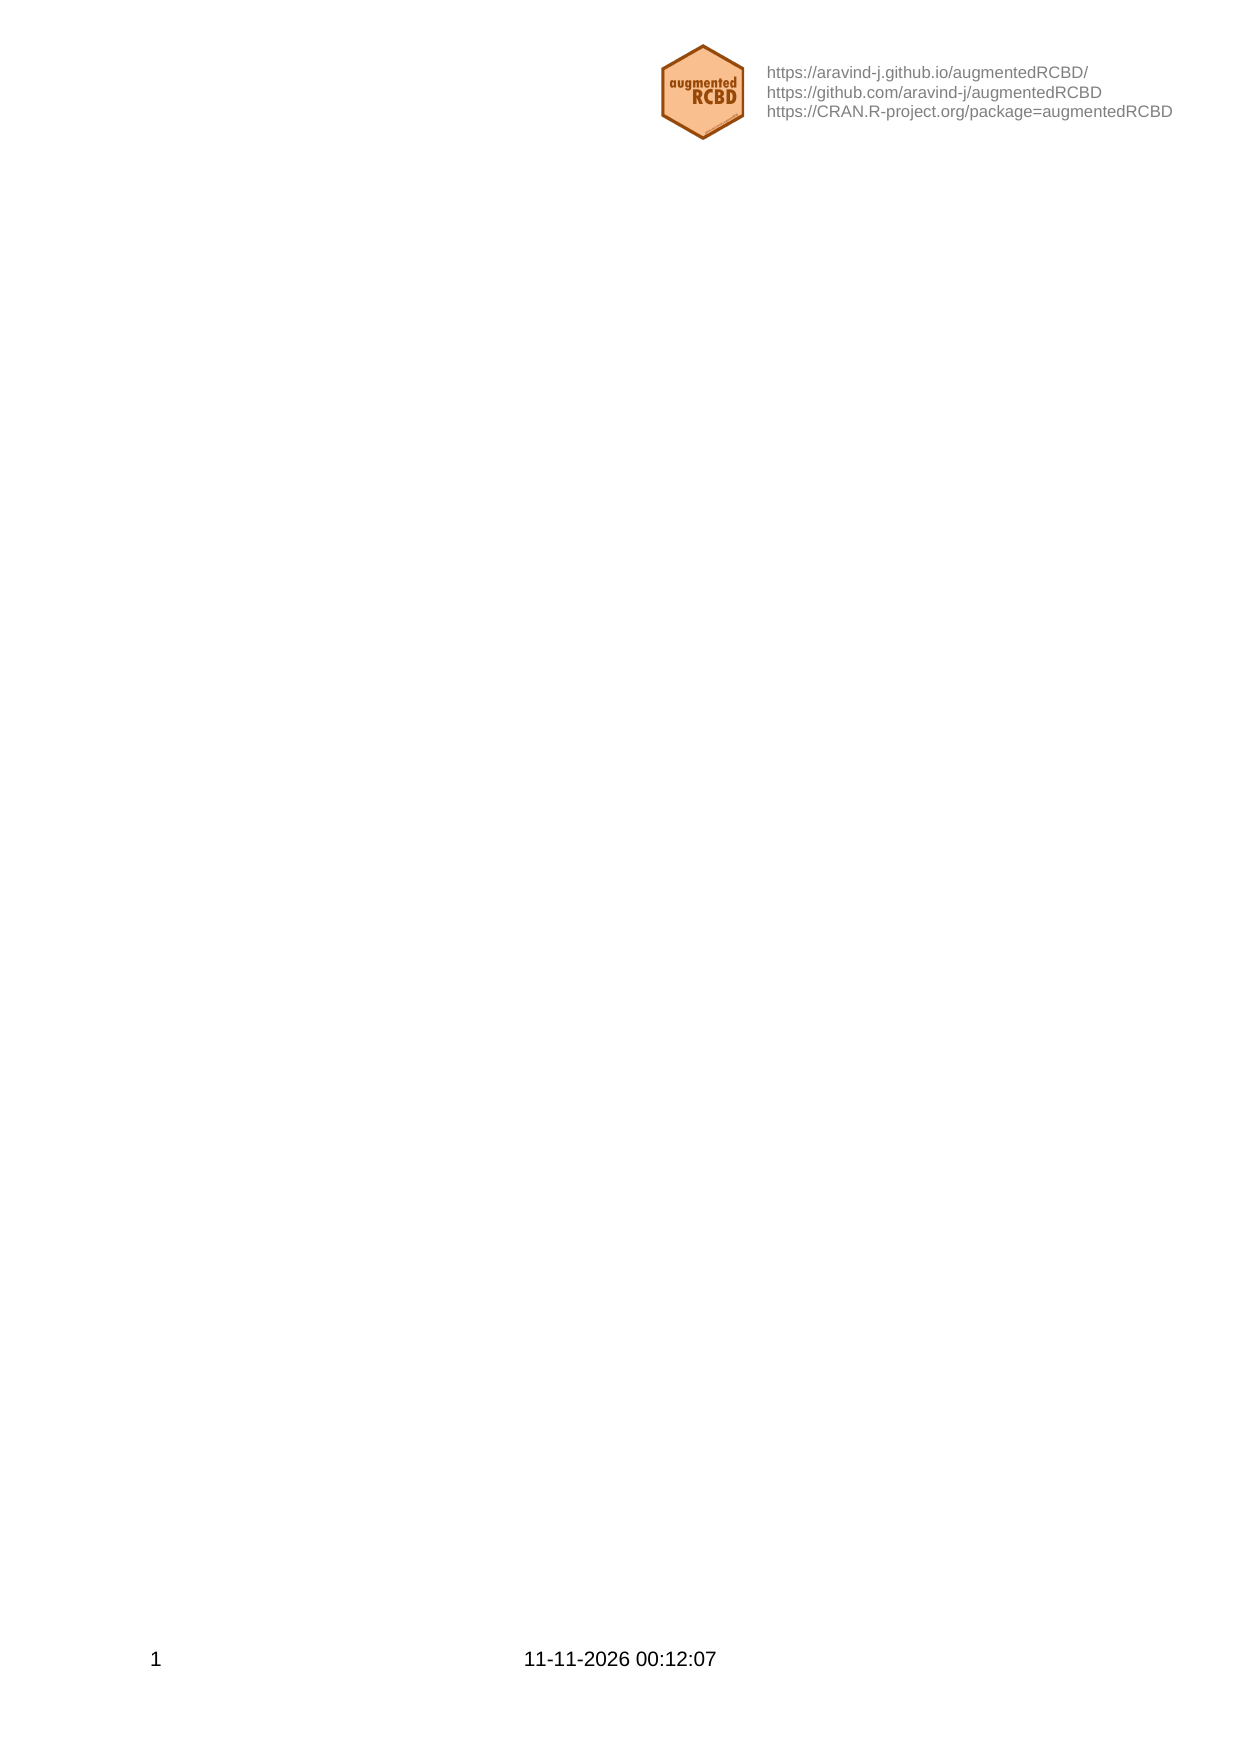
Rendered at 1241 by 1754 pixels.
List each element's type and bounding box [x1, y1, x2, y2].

picture [661, 44, 745, 140]
